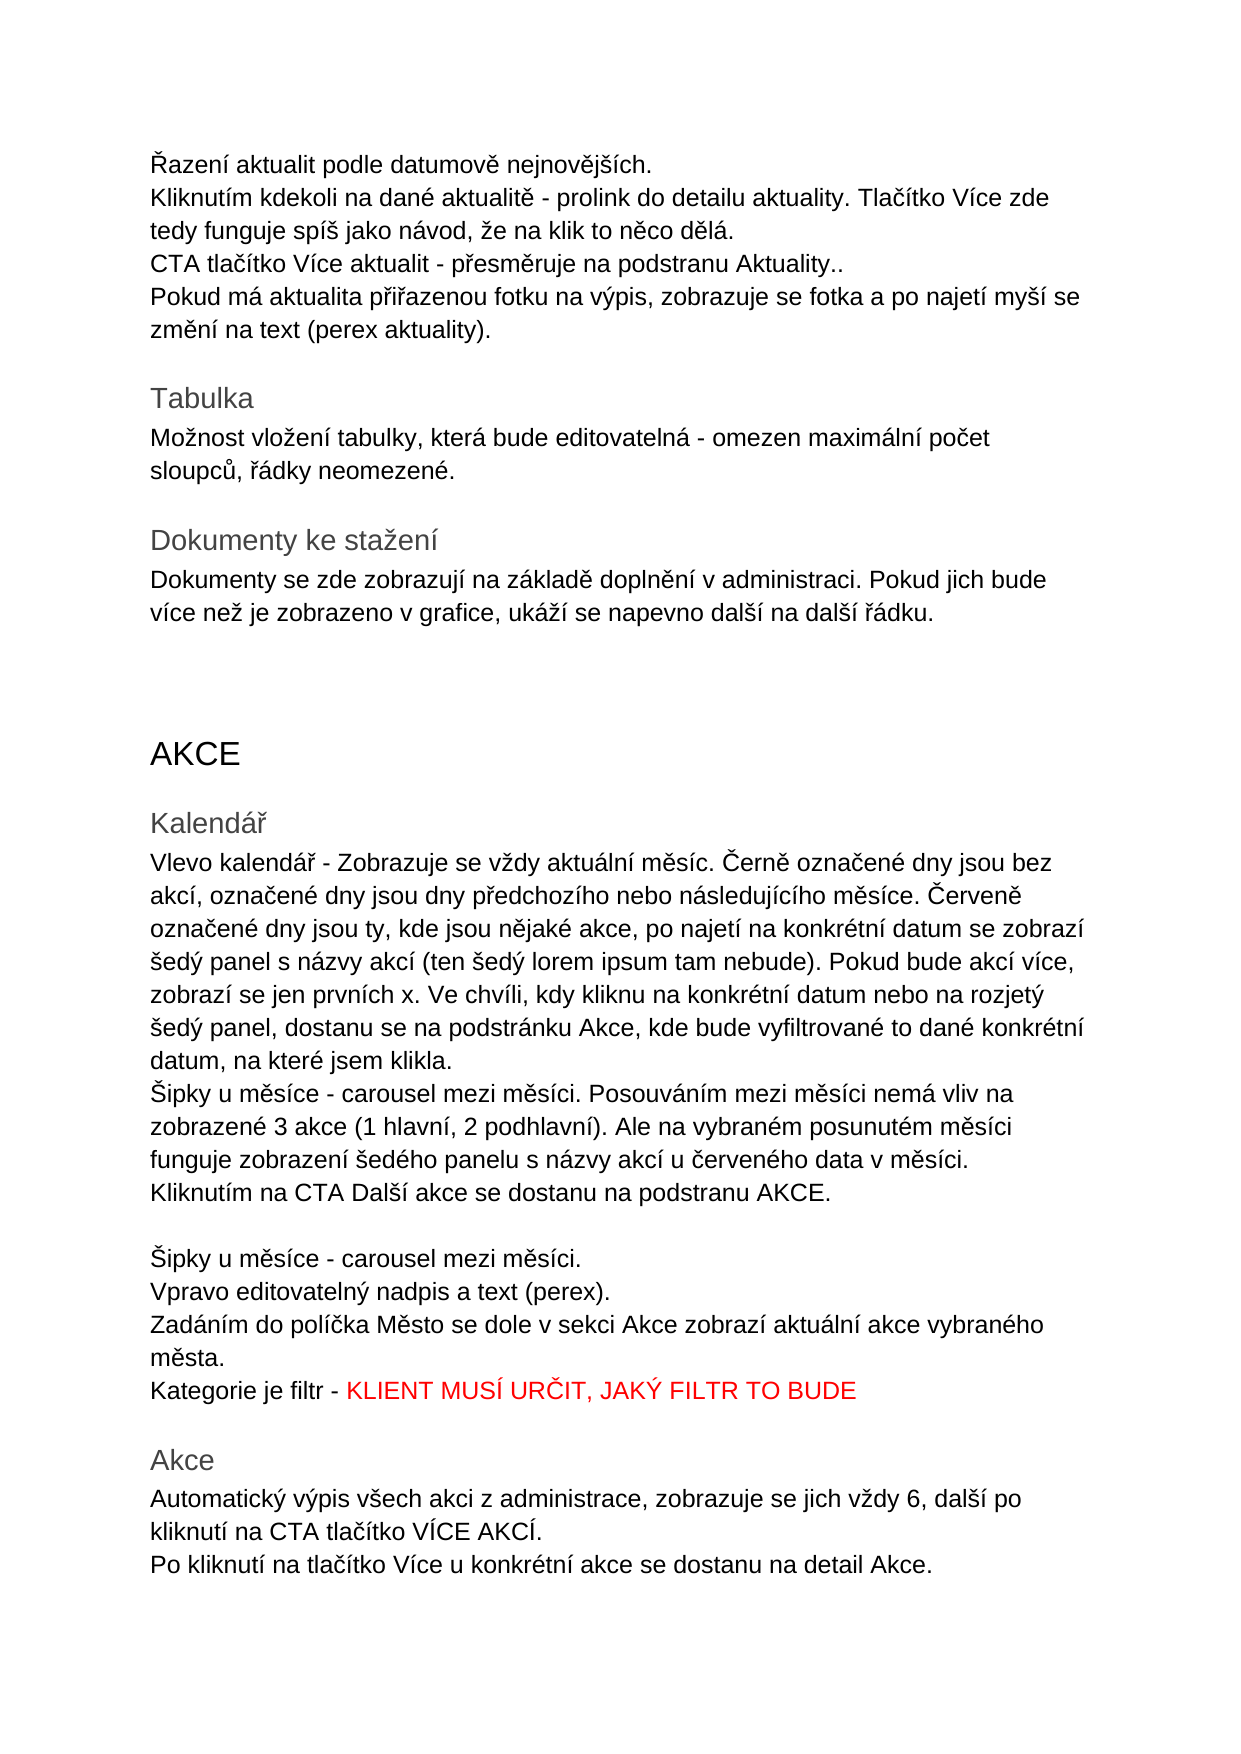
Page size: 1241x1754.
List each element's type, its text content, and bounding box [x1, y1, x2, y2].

text Zadáním do políčka Město se dole v sekci Akce zobrazí aktuální akce vybraného města. [150, 1310, 1090, 1372]
subtitle AKCE [150, 734, 1090, 773]
text Kliknutím kdekoli na dané aktualitě - prolink do detailu aktuality. Tlačítko Více zde tedy funguje spíš jako návod, že na klik to něco dělá. [150, 183, 1090, 245]
text Kategorie je filtr - KLIENT MUSÍ URČIT, JAKÝ FILTR TO BUDE [150, 1376, 1090, 1405]
text Kliknutím na CTA Další akce se dostanu na podstranu AKCE. [150, 1178, 1090, 1207]
text Šipky u měsíce - carousel mezi měsíci. Posouváním mezi měsíci nemá vliv na zobrazené 3 akce (1 hlavní, 2 podhlavní). Ale na vybraném posunutém měsíci funguje zobrazení šedého panelu s názvy akcí u červeného data v měsíci. [150, 1079, 1090, 1174]
subtitle Tabulka [150, 381, 1090, 415]
text Šipky u měsíce - carousel mezi měsíci. [150, 1244, 1090, 1273]
text Dokumenty se zde zobrazují na základě doplnění v administraci. Pokud jich bude více než je zobrazeno v grafice, ukáží se napevno další na další řádku. [150, 564, 1090, 626]
text Vlevo kalendář - Zobrazuje se vždy aktuální měsíc. Černě označené dny jsou bez akcí, označené dny jsou dny předchozího nebo následujícího měsíce. Červeně označené dny jsou ty, kde jsou nějaké akce, po najetí na konkrétní datum se zobrazí šedý panel s názvy akcí (ten šedý lorem ipsum tam nebude). Pokud bude akcí více, zobrazí se jen prvních x. Ve chvíli, kdy kliknu na konkrétní datum nebo na rozjetý šedý panel, dostanu se na podstránku Akce, kde bude vyfiltrované to dané konkrétní datum, na které jsem klikla. [150, 848, 1090, 1075]
text Po kliknutí na tlačítko Více u konkrétní akce se dostanu na detail Akce. [150, 1550, 1090, 1579]
text CTA tlačítko Více aktualit - přesměruje na podstranu Aktuality.. [150, 249, 1090, 278]
text Pokud má aktualita přiřazenou fotku na výpis, zobrazuje se fotka a po najetí myší se změní na text (perex aktuality). [150, 282, 1090, 344]
text Možnost vložení tabulky, která bude editovatelná - omezen maximální počet sloupců, řádky neomezené. [150, 423, 1090, 485]
text Automatický výpis všech akci z administrace, zobrazuje se jich vždy 6, další po kliknutí na CTA tlačítko VÍCE AKCÍ. [150, 1484, 1090, 1546]
subtitle Dokumenty ke stažení [150, 523, 1090, 556]
text Vpravo editovatelný nadpis a text (perex). [150, 1277, 1090, 1306]
text Řazení aktualit podle datumově nejnovějších. [150, 150, 1090, 179]
subtitle Kalendář [150, 806, 1090, 839]
subtitle Akce [150, 1442, 1090, 1476]
